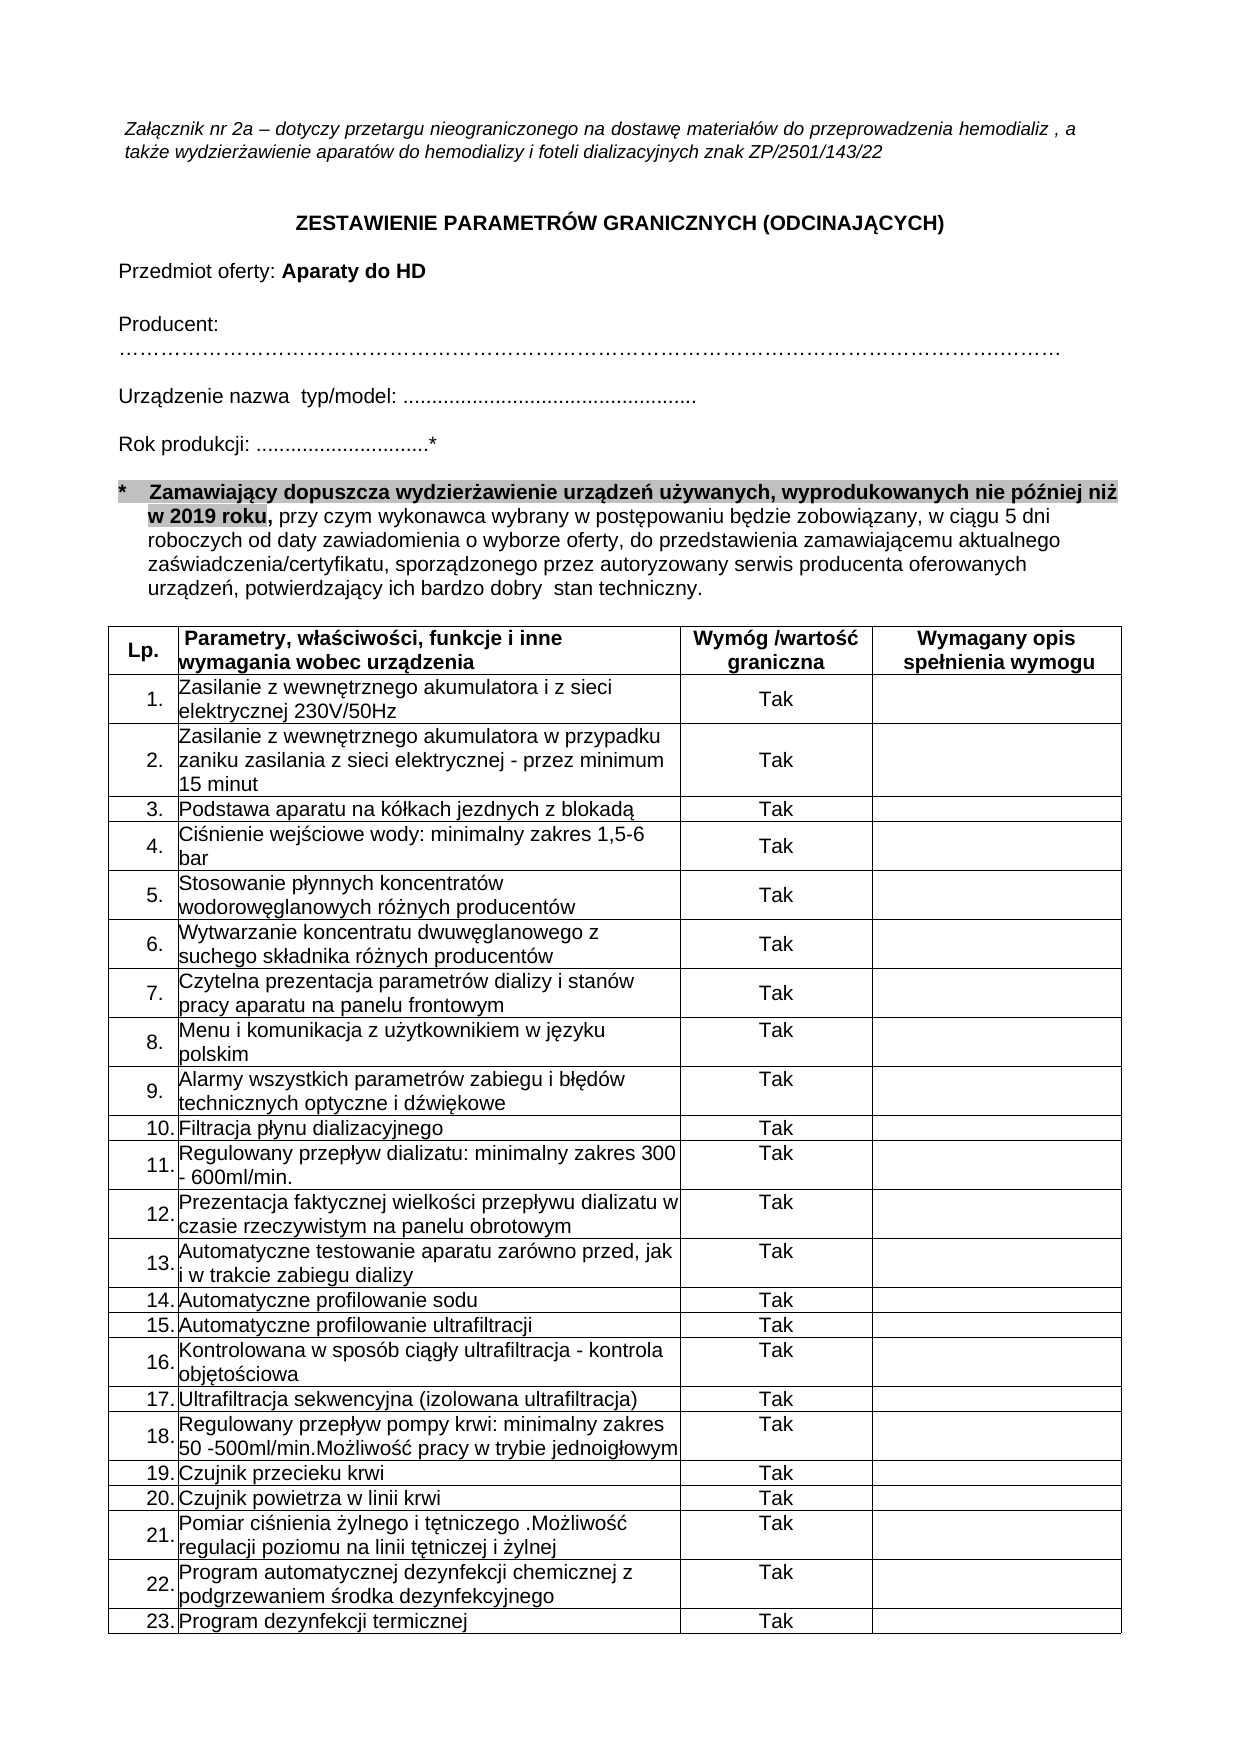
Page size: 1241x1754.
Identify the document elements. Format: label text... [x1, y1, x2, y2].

table_cell Tak [681, 724, 872, 796]
table_cell [109, 1313, 178, 1337]
table_cell Zasilanie z wewnętrznego akumulatora w przypadku zaniku zasilania z sieci elektrycznej - przez minimum 15 minut [179, 724, 680, 796]
table_cell Tak [681, 1288, 872, 1312]
table_cell [109, 675, 178, 723]
table_cell Stosowanie płynnych koncentratów wodorowęglanowych różnych producentów [179, 871, 680, 919]
table_cell Czujnik powietrza w linii krwi [179, 1486, 680, 1509]
table_cell [109, 1067, 178, 1115]
table_cell [873, 1486, 1121, 1509]
table_cell Tak [681, 1116, 872, 1140]
table_cell Podstawa aparatu na kółkach jezdnych z blokadą [179, 797, 680, 821]
table_cell Tak [681, 1486, 872, 1509]
table_cell [873, 920, 1121, 968]
table_cell [873, 822, 1121, 870]
table_cell [109, 1018, 178, 1066]
table_cell Alarmy wszystkich parametrów zabiegu i błędów technicznych optyczne i dźwiękowe [179, 1067, 680, 1115]
text Producent: [118, 312, 1122, 336]
text Przedmiot oferty: Aparaty do HD [118, 259, 1122, 283]
table_cell [109, 1239, 178, 1287]
table_cell [109, 1486, 178, 1509]
table_cell Tak [681, 1387, 872, 1411]
table_cell Prezentacja faktycznej wielkości przepływu dializatu w czasie rzeczywistym na panelu obrotowym [179, 1190, 680, 1238]
table_cell Tak [681, 1239, 872, 1287]
table_header Wymóg /wartość graniczna [681, 627, 872, 674]
table_cell Regulowany przepływ pompy krwi: minimalny zakres 50 -500ml/min.Możliwość pracy w trybie jednoigłowym [179, 1412, 680, 1459]
table_cell [109, 1511, 178, 1558]
table_cell [873, 1560, 1121, 1607]
table_cell Tak [681, 920, 872, 968]
table_cell [873, 1461, 1121, 1484]
table_cell [109, 1461, 178, 1484]
table_cell [109, 1412, 178, 1459]
text Rok produkcji: ..............................* [118, 432, 1122, 456]
table_cell Tak [681, 1190, 872, 1238]
table_cell Tak [681, 1313, 872, 1337]
table_cell Tak [681, 675, 872, 723]
table_cell Automatyczne testowanie aparatu zarówno przed, jak i w trakcie zabiegu dializy [179, 1239, 680, 1287]
text ……………………………………………………………………………………………………………….……… [118, 336, 1122, 360]
table_cell [873, 1412, 1121, 1459]
table_cell [109, 1141, 178, 1189]
table_header Parametry, właściwości, funkcje i inne wymagania wobec urządzenia [179, 627, 680, 674]
table_cell [873, 675, 1121, 723]
table_cell Tak [681, 1338, 872, 1386]
text Urządzenie nazwa typ/model: ................................................... [118, 384, 1122, 408]
table_cell [873, 1239, 1121, 1287]
table_cell Ciśnienie wejściowe wody: minimalny zakres 1,5-6 bar [179, 822, 680, 870]
table_cell Czujnik przecieku krwi [179, 1461, 680, 1484]
table_cell Tak [681, 1461, 872, 1484]
text Załącznik nr 2a – dotyczy przetargu nieograniczonego na dostawę materiałów do przeprowadzenia hemodializ , a także wydzierżawienie aparatów do hemodializy i foteli dializacyjnych znak ZP/2501/143/22 [124, 118, 1079, 162]
table_cell Zasilanie z wewnętrznego akumulatora i z sieci elektrycznej 230V/50Hz [179, 675, 680, 723]
table_cell [109, 1116, 178, 1140]
table_cell [873, 1067, 1121, 1115]
table_cell Tak [681, 871, 872, 919]
table_cell Tak [681, 1141, 872, 1189]
table_cell Tak [681, 1412, 872, 1459]
table_cell [873, 1511, 1121, 1558]
table_cell [109, 920, 178, 968]
table_cell [109, 724, 178, 796]
table_cell Tak [681, 797, 872, 821]
table_header Wymagany opis spełnienia wymogu [873, 627, 1121, 674]
table_cell Program dezynfekcji termicznej [179, 1609, 680, 1632]
table_cell [873, 871, 1121, 919]
table_cell Tak [681, 1560, 872, 1607]
table_cell [873, 1288, 1121, 1312]
table_cell [109, 1609, 178, 1632]
table_cell [109, 969, 178, 1017]
table_cell Czytelna prezentacja parametrów dializy i stanów pracy aparatu na panelu frontowym [179, 969, 680, 1017]
table_cell Ultrafiltracja sekwencyjna (izolowana ultrafiltracja) [179, 1387, 680, 1411]
table_cell Automatyczne profilowanie sodu [179, 1288, 680, 1312]
table_cell Tak [681, 1511, 872, 1558]
table_cell [873, 724, 1121, 796]
table_cell [873, 1609, 1121, 1632]
table_cell Tak [681, 1018, 872, 1066]
table_cell [873, 1116, 1121, 1140]
table_cell Tak [681, 1609, 872, 1632]
table_cell [109, 1338, 178, 1386]
table_cell Automatyczne profilowanie ultrafiltracji [179, 1313, 680, 1337]
table_cell Kontrolowana w sposób ciągły ultrafiltracja - kontrola objętościowa [179, 1338, 680, 1386]
table_cell [873, 1018, 1121, 1066]
table_cell Regulowany przepływ dializatu: minimalny zakres 300 - 600ml/min. [179, 1141, 680, 1189]
table_cell Filtracja płynu dializacyjnego [179, 1116, 680, 1140]
table_cell [873, 1190, 1121, 1238]
table_cell [109, 1288, 178, 1312]
table_cell [873, 1313, 1121, 1337]
table_cell [109, 871, 178, 919]
table_cell Tak [681, 822, 872, 870]
table_cell [109, 797, 178, 821]
table_cell Pomiar ciśnienia żylnego i tętniczego .Możliwość regulacji poziomu na linii tętniczej i żylnej [179, 1511, 680, 1558]
table_cell [109, 1190, 178, 1238]
table_cell [109, 1560, 178, 1607]
table_cell Tak [681, 969, 872, 1017]
table_cell [873, 797, 1121, 821]
table_cell Program automatycznej dezynfekcji chemicznej z podgrzewaniem środka dezynfekcyjnego [179, 1560, 680, 1607]
table_cell [873, 1387, 1121, 1411]
text ZESTAWIENIE PARAMETRÓW GRANICZNYCH (ODCINAJĄCYCH) [118, 211, 1122, 235]
table_cell Menu i komunikacja z użytkownikiem w języku polskim [179, 1018, 680, 1066]
text * Zamawiający dopuszcza wydzierżawienie urządzeń używanych, wyprodukowanych nie później niż w 2019 roku, przy czym wykonawca wybrany w postępowaniu będzie zobowiązany, w ciągu 5 dni roboczych od daty zawiadomienia o wyborze oferty, do przedstawienia zamawiającemu aktualnego zaświadczenia/certyfikatu, sporządzonego przez autoryzowany serwis producenta oferowanych urządzeń, potwierdzający ich bardzo dobry stan techniczny. [118, 479, 1122, 599]
table_cell [873, 969, 1121, 1017]
table_cell Wytwarzanie koncentratu dwuwęglanowego z suchego składnika różnych producentów [179, 920, 680, 968]
table_cell [109, 1387, 178, 1411]
table_header Lp. [109, 627, 178, 674]
table_cell [873, 1141, 1121, 1189]
table_cell Tak [681, 1067, 872, 1115]
table_cell [109, 822, 178, 870]
table_cell [873, 1338, 1121, 1386]
